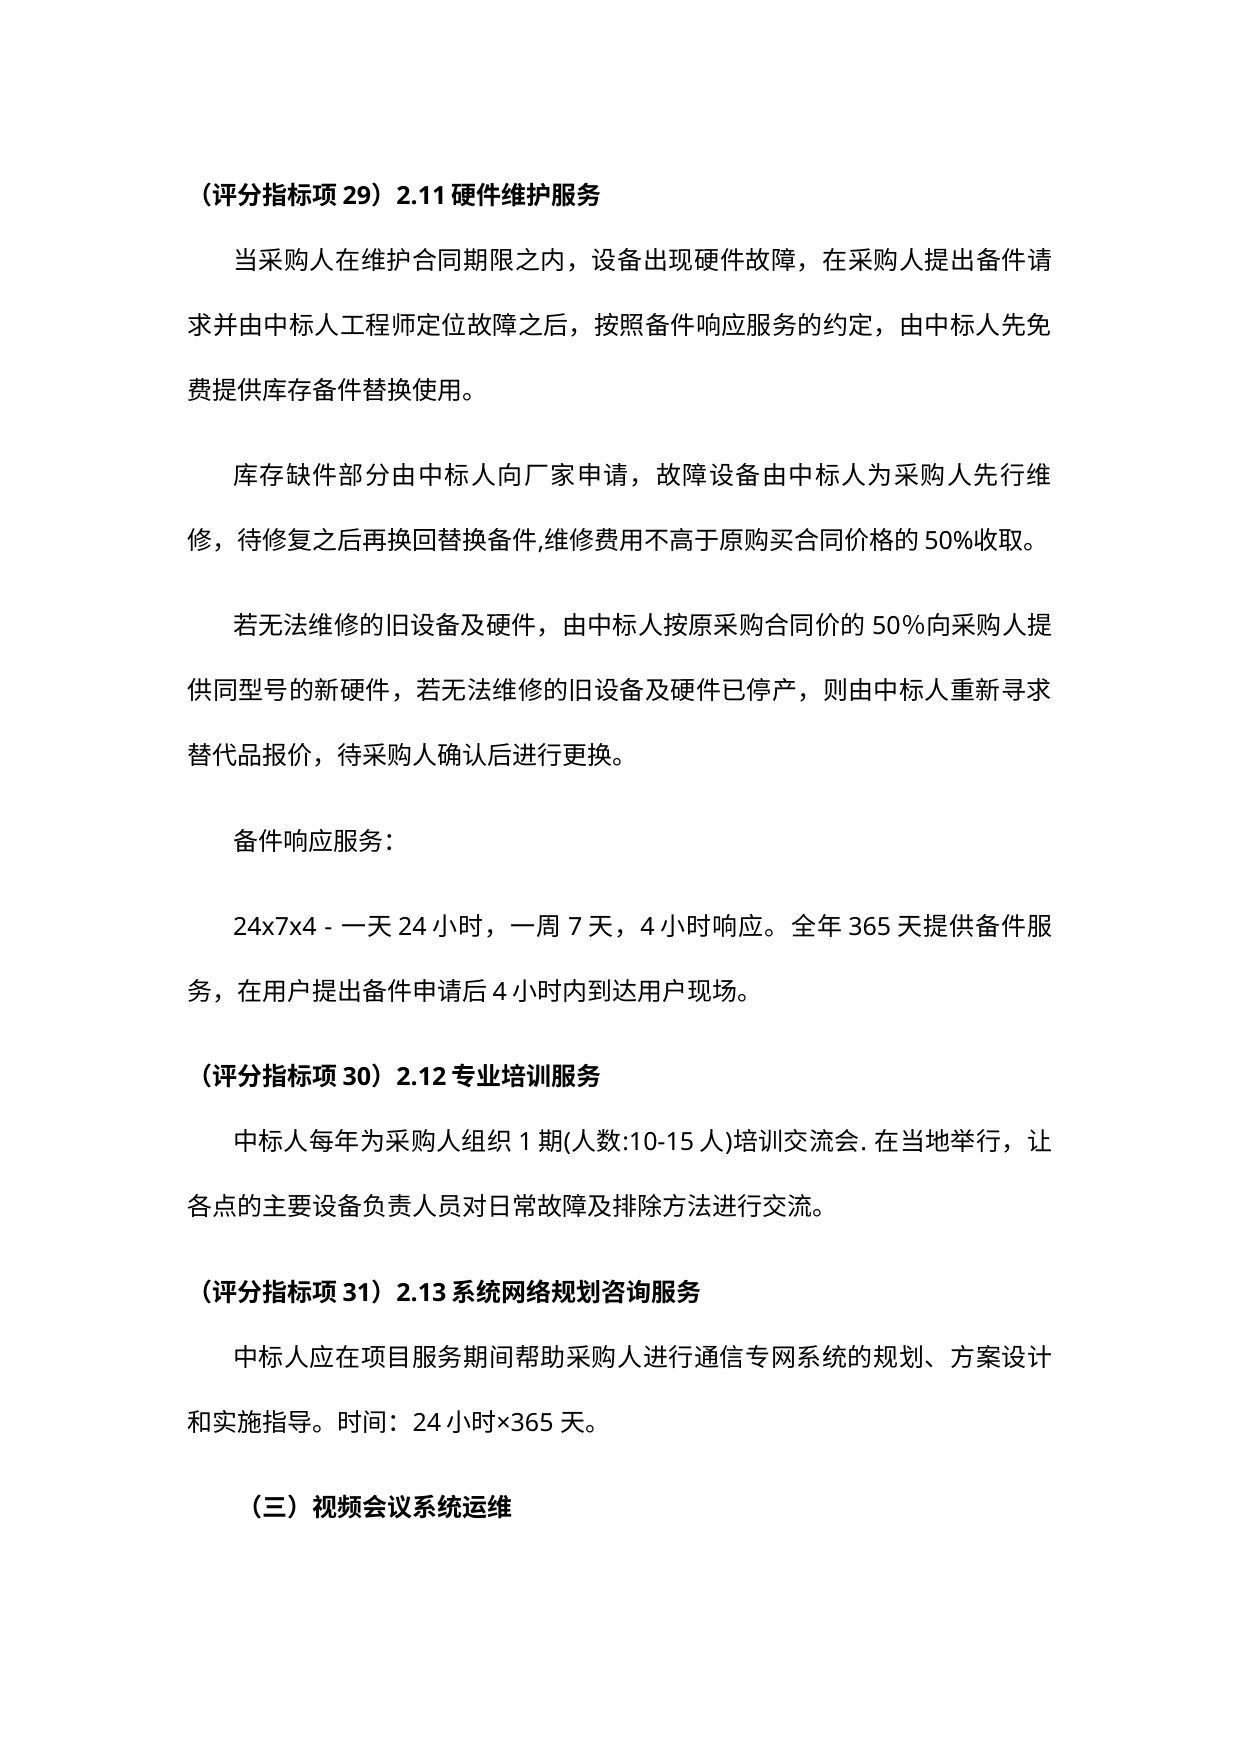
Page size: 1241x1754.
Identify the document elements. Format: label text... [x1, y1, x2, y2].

text 备件响应服务： [187, 808, 1053, 873]
text （三）视频会议系统运维 [187, 1474, 1053, 1539]
text 若无法维修的旧设备及硬件，由中标人按原采购合同价的50％向采购人提供同型号的新硬件，若无法维修的旧设备及硬件已停产，则由中标人重新寻求替代品报价，待采购人确认后进行更换。 [187, 593, 1053, 788]
text 中标人应在项目服务期间帮助采购人进行通信专网系统的规划、方案设计和实施指导。时间：24小时×365 天。 [187, 1324, 1053, 1454]
text 24x7x4 - 一天24小时，一周7天，4小时响应。全年365天提供备件服务，在用户提出备件申请后4小时内到达用户现场。 [187, 893, 1053, 1023]
text （评分指标项29）2.11硬件维护服务 [187, 162, 1053, 227]
text （评分指标项30）2.12专业培训服务 [187, 1043, 1053, 1108]
text 中标人每年为采购人组织1期(人数:10-15人)培训交流会. 在当地举行，让各点的主要设备负责人员对日常故障及排除方法进行交流。 [187, 1108, 1053, 1238]
text （评分指标项31）2.13系统网络规划咨询服务 [187, 1259, 1053, 1324]
text 当采购人在维护合同期限之内，设备出现硬件故障，在采购人提出备件请求并由中标人工程师定位故障之后，按照备件响应服务的约定，由中标人先免费提供库存备件替换使用。 [187, 227, 1053, 422]
text 库存缺件部分由中标人向厂家申请，故障设备由中标人为采购人先行维修，待修复之后再换回替换备件,维修费用不高于原购买合同价格的50%收取。 [187, 442, 1053, 572]
